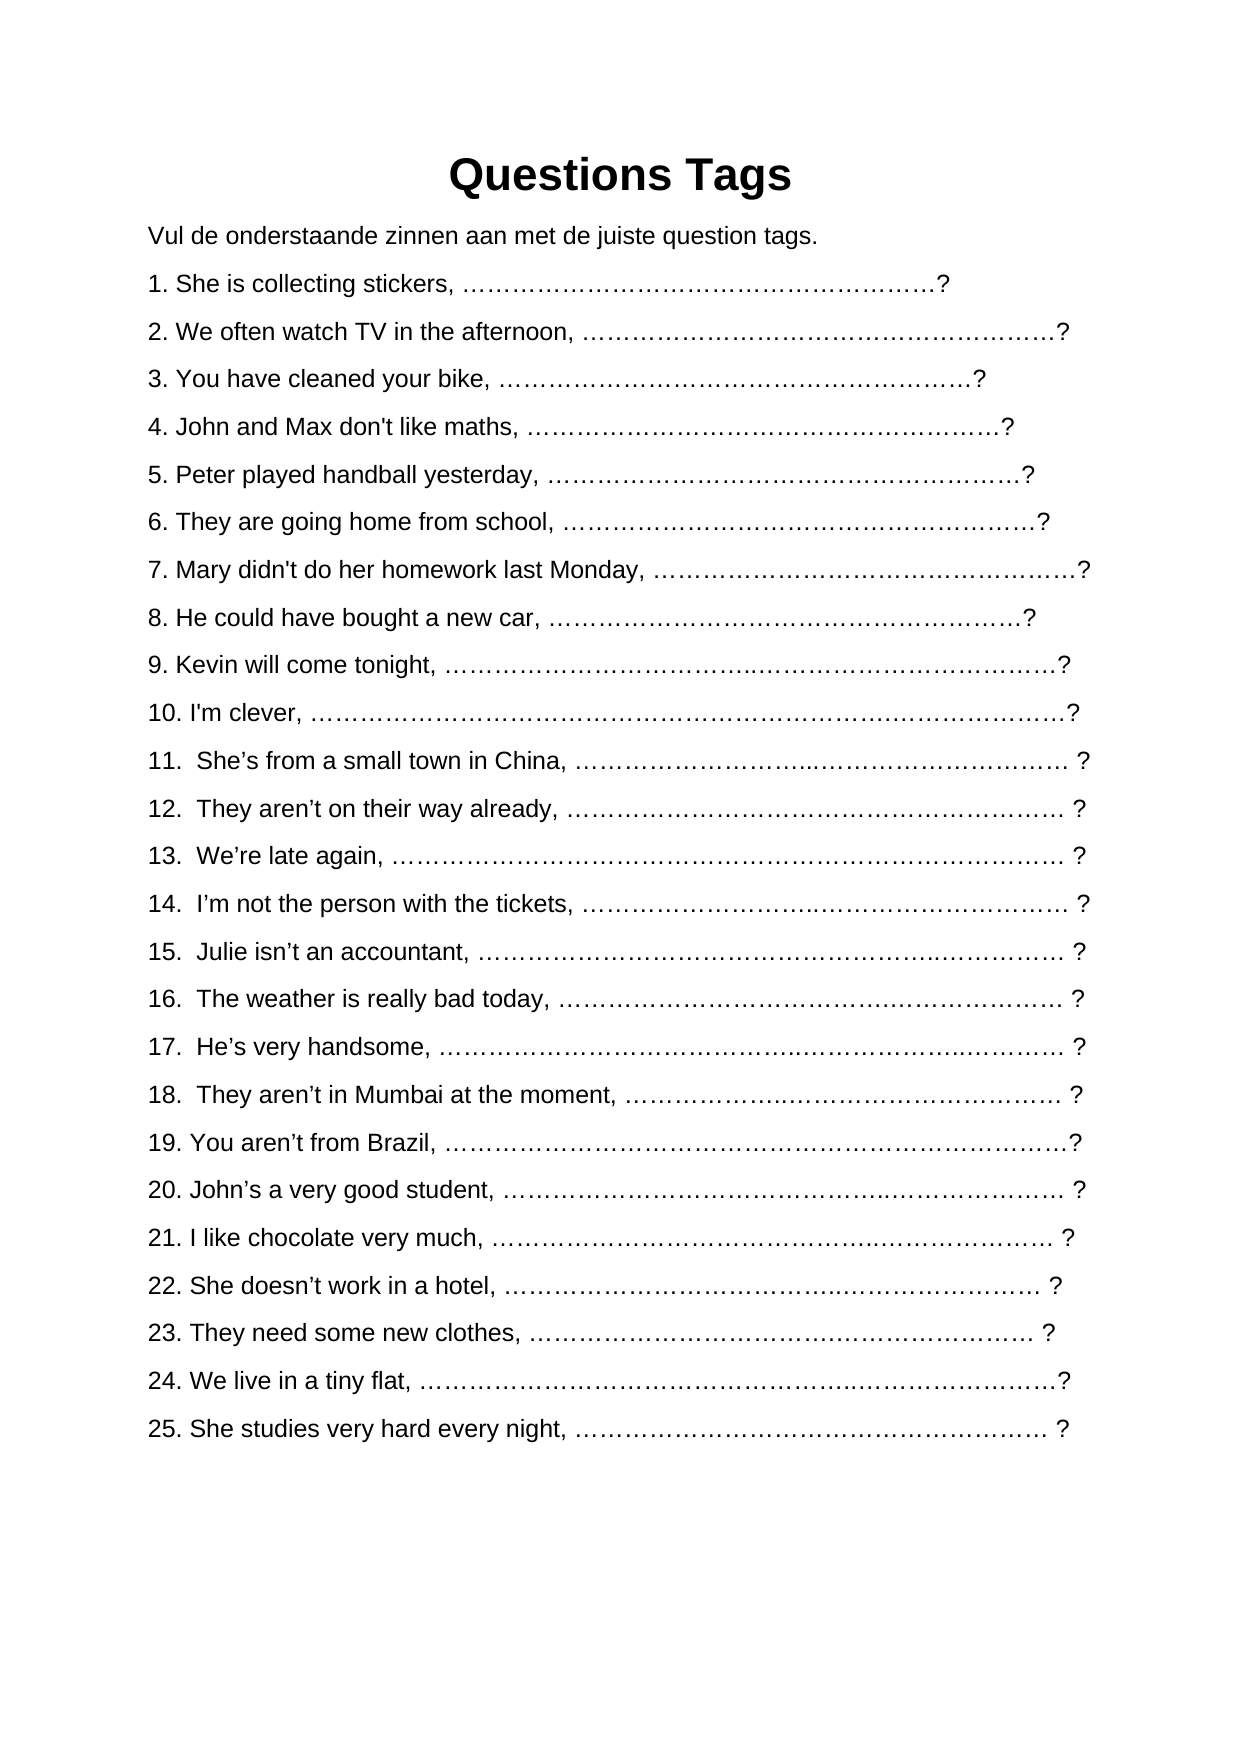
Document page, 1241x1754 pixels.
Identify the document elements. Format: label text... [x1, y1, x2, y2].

text 15. Julie isn’t an accountant, ………………………………………………..…………… ? [148, 937, 1093, 966]
text Vul de onderstaande zinnen aan met de juiste question tags. [148, 221, 1093, 250]
text 4. John and Max don't like maths, …………………………………………………? [148, 412, 1093, 441]
text Questions Tags [148, 148, 1093, 200]
text 7. Mary didn't do her homework last Monday, ……………………………………………? [148, 555, 1093, 584]
text 18. They aren’t in Mumbai at the moment, ………………..…………………………… ? [148, 1080, 1093, 1109]
text 22. She doesn’t work in a hotel, …………………………………..…………………… ? [148, 1271, 1093, 1299]
text 16. The weather is really bad today, ………………………………….………………… ? [148, 984, 1093, 1013]
text 20. John’s a very good student, ………………………………………..………………… ? [148, 1175, 1093, 1204]
text 6. They are going home from school, …………………………………………………? [148, 507, 1093, 536]
text 14. I’m not the person with the tickets, ………………………..………………………… ? [148, 889, 1093, 918]
text 11. She’s from a small town in China, ………………………...………………………… ? [148, 746, 1093, 775]
text 19. You aren’t from Brazil, …………………………………………………………………? [148, 1128, 1093, 1156]
text 1. She is collecting stickers, …………………………………………………? [148, 269, 1093, 298]
text 2. We often watch TV in the afternoon, …………………………………………………? [148, 317, 1093, 345]
text 21. I like chocolate very much, ………………………………………..………………… ? [148, 1223, 1093, 1252]
text 24. We live in a tiny flat, ……………………………………………..……………………? [148, 1366, 1093, 1395]
text 8. He could have bought a new car, …………………………………………………? [148, 603, 1093, 632]
text 17. He’s very handsome, ……………………………………..………………..………… ? [148, 1032, 1093, 1061]
text 12. They aren’t on their way already, …………………………………………………… ? [148, 794, 1093, 822]
text 10. I'm clever, …………………………………………………………….…………………? [148, 698, 1093, 727]
text 23. They need some new clothes, ……………………………….…………………… ? [148, 1318, 1093, 1347]
text 9. Kevin will come tonight, ………………………………..………………………………? [148, 651, 1093, 679]
text 3. You have cleaned your bike, …………………………………………………? [148, 364, 1093, 393]
text 25. She studies very hard every night, ………………………………………………… ? [148, 1414, 1093, 1443]
text 13. We’re late again, ……………………………………………………………………… ? [148, 841, 1093, 870]
text 5. Peter played handball yesterday, …………………………………………………? [148, 460, 1093, 488]
